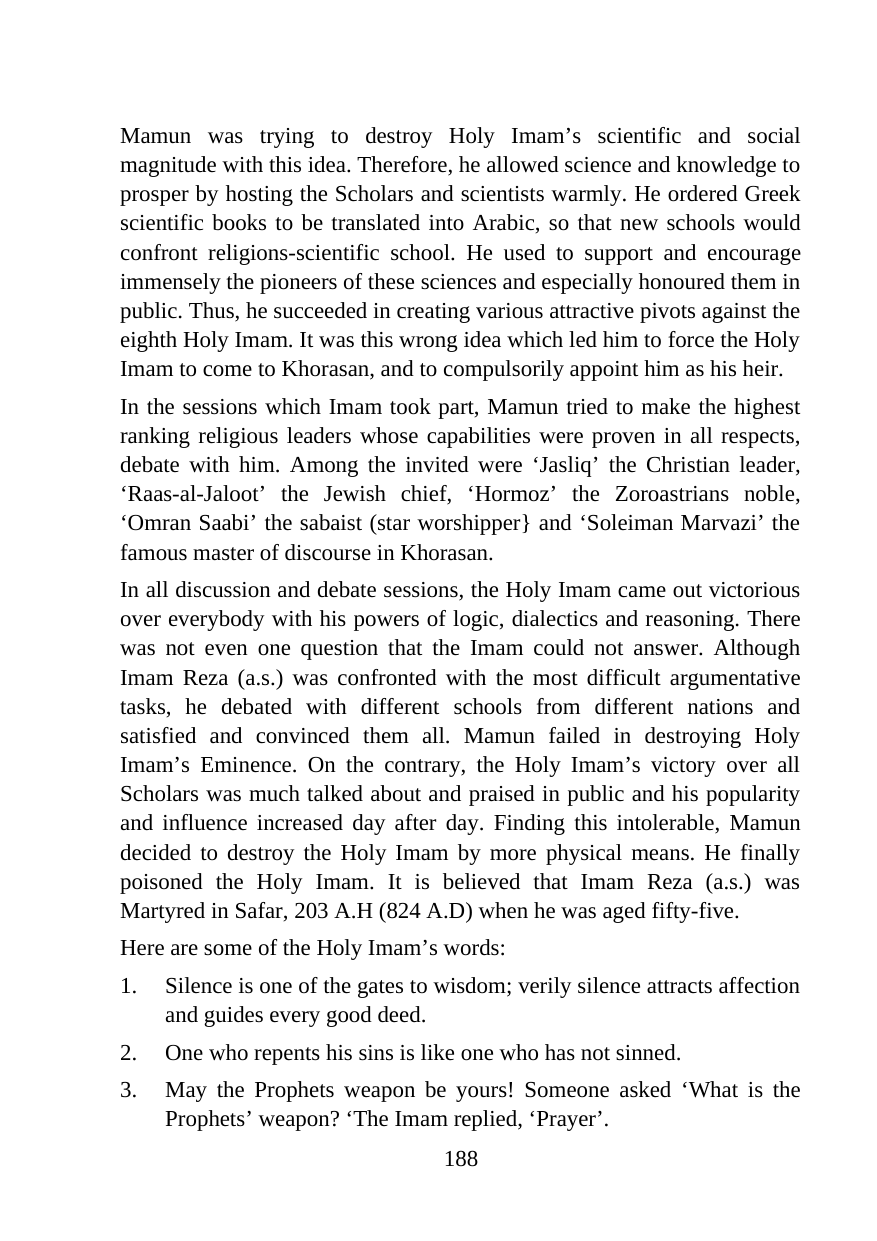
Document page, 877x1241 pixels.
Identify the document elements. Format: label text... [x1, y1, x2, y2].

text 1. Silence is one of the gates to wisdom; verily silence attracts affection and guides every good deed. [120, 970, 802, 1028]
text 2. One who repents his sins is like one who has not sinned. [120, 1037, 802, 1066]
text 3. May the Prophets weapon be yours! Someone asked ‘What is the Prophets’ weapon? ‘The Imam replied, ‘Prayer’. [120, 1074, 802, 1132]
text Mamun was trying to destroy Holy Imam’s scientific and social magnitude with this idea. Therefore, he allowed science and knowledge to prosper by hosting the Scholars and scientists warmly. He ordered Greek scientific books to be translated into Arabic, so that new schools would confront religions-scientific school. He used to support and encourage immensely the pioneers of these sciences and especially honoured them in public. Thus, he succeeded in creating various attractive pivots against the eighth Holy Imam. It was this wrong idea which led him to force the Holy Imam to come to Khorasan, and to compulsorily appoint him as his heir. [120, 120, 802, 382]
text Here are some of the Holy Imam’s words: [120, 932, 802, 962]
text In the sessions which Imam took part, Mamun tried to make the highest ranking religious leaders whose capabilities were proven in all respects, debate with him. Among the invited were ‘Jasliq’ the Christian leader, ‘Raas-al-Jaloot’ the Jewish chief, ‘Hormoz’ the Zoroastrians noble, ‘Omran Saabi’ the sabaist (star worshipper} and ‘Soleiman Marvazi’ the famous master of discourse in Khorasan. [120, 391, 802, 566]
text In all discussion and debate sessions, the Holy Imam came out victorious over everybody with his powers of logic, dialectics and reasoning. There was not even one question that the Imam could not answer. Although Imam Reza (a.s.) was confronted with the most difficult argumentative tasks, he debated with different schools from different nations and satisfied and convinced them all. Mamun failed in destroying Holy Imam’s Eminence. On the contrary, the Holy Imam’s victory over all Scholars was much talked about and praised in public and his popularity and influence increased day after day. Finding this intolerable, Mamun decided to destroy the Holy Imam by more physical means. He finally poisoned the Holy Imam. It is believed that Imam Reza (a.s.) was Martyred in Safar, 203 A.H (824 A.D) when he was aged fifty-five. [120, 574, 802, 924]
